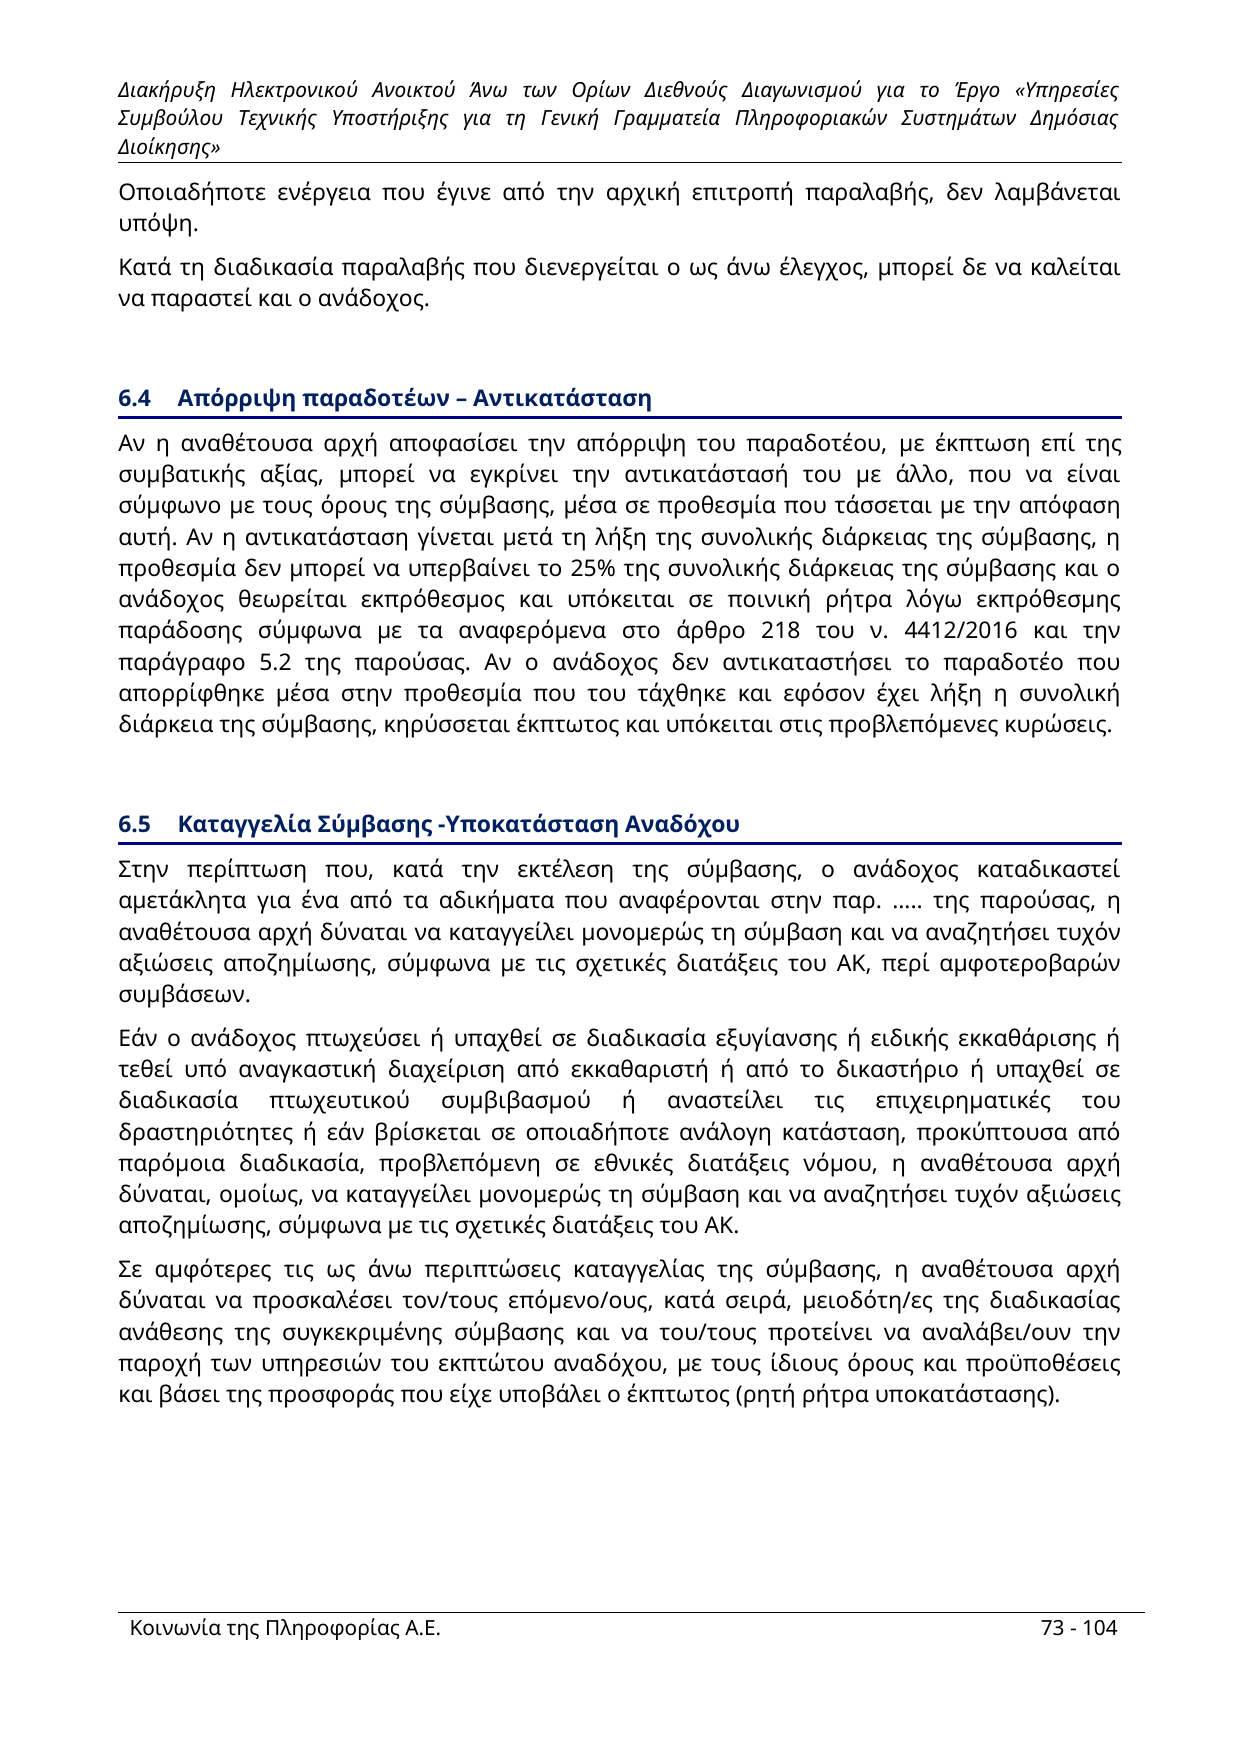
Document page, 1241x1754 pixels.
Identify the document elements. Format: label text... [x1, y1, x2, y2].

text Εάν ο ανάδοχος πτωχεύσει ή υπαχθεί σε διαδικασία εξυγίανσης ή ειδικής εκκαθάρισης ή τεθεί υπό αναγκαστική διαχείριση από εκκαθαριστή ή από το δικαστήριο ή υπαχθεί σε διαδικασία πτωχευτικού συμβιβασμού ή αναστείλει τις επιχειρηματικές του δραστηριότητες ή εάν βρίσκεται σε οποιαδήποτε ανάλογη κατάσταση, προκύπτουσα από παρόμοια διαδικασία, προβλεπόμενη σε εθνικές διατάξεις νόμου, η αναθέτουσα αρχή δύναται, ομοίως, να καταγγείλει μονομερώς τη σύμβαση και να αναζητήσει τυχόν αξιώσεις αποζημίωσης, σύμφωνα με τις σχετικές διατάξεις του ΑΚ. [118, 1022, 1122, 1241]
subtitle Καταγγελία Σύμβασης -Υποκατάσταση Αναδόχου [118, 808, 1122, 842]
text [118, 176, 1122, 238]
subtitle Απόρριψη παραδοτέων – Αντικατάσταση [118, 382, 1122, 416]
text Στην περίπτωση που, κατά την εκτέλεση της σύμβασης, ο ανάδοχος καταδικαστεί αμετάκλητα για ένα από τα αδικήματα που αναφέρονται στην παρ. ….. της παρούσας, η αναθέτουσα αρχή δύναται να καταγγείλει μονομερώς τη σύμβαση και να αναζητήσει τυχόν αξιώσεις αποζημίωσης, σύμφωνα με τις σχετικές διατάξεις του ΑΚ, περί αμφοτεροβαρών συμβάσεων. [118, 853, 1122, 1009]
text Κατά τη διαδικασία παραλαβής που διενεργείται ο ως άνω έλεγχος, μπορεί δε να καλείται να παραστεί και ο ανάδοχος. [118, 251, 1122, 313]
text Αν η αναθέτουσα αρχή αποφασίσει την απόρριψη του παραδοτέου, με έκπτωση επί της συμβατικής αξίας, μπορεί να εγκρίνει την αντικατάστασή του με άλλο, που να είναι σύμφωνο με τους όρους της σύμβασης, μέσα σε προθεσμία που τάσσεται με την απόφαση αυτή. Αν η αντικατάσταση γίνεται μετά τη λήξη της συνολικής διάρκειας της σύμβασης, η προθεσμία δεν μπορεί να υπερβαίνει το 25% της συνολικής διάρκειας της σύμβασης και ο ανάδοχος θεωρείται εκπρόθεσμος και υπόκειται σε ποινική ρήτρα λόγω εκπρόθεσμης παράδοσης σύμφωνα με τα αναφερόμενα στο άρθρο 218 του ν. 4412/2016 και την παράγραφο ‎5.2 της παρούσας. Αν ο ανάδοχος δεν αντικαταστήσει το παραδοτέο που απορρίφθηκε μέσα στην προθεσμία που του τάχθηκε και εφόσον έχει λήξη η συνολική διάρκεια της σύμβασης, κηρύσσεται έκπτωτος και υπόκειται στις προβλεπόμενες κυρώσεις. [118, 427, 1122, 739]
text Σε αμφότερες τις ως άνω περιπτώσεις καταγγελίας της σύμβασης, η αναθέτουσα αρχή δύναται να προσκαλέσει τον/τους επόμενο/ους, κατά σειρά, μειοδότη/ες της διαδικασίας ανάθεσης της συγκεκριμένης σύμβασης και να του/τους προτείνει να αναλάβει/ουν την παροχή των υπηρεσιών του εκπτώτου αναδόχου, με τους ίδιους όρους και προϋποθέσεις και βάσει της προσφοράς που είχε υποβάλει ο έκπτωτος (ρητή ρήτρα υποκατάστασης). [118, 1253, 1122, 1409]
